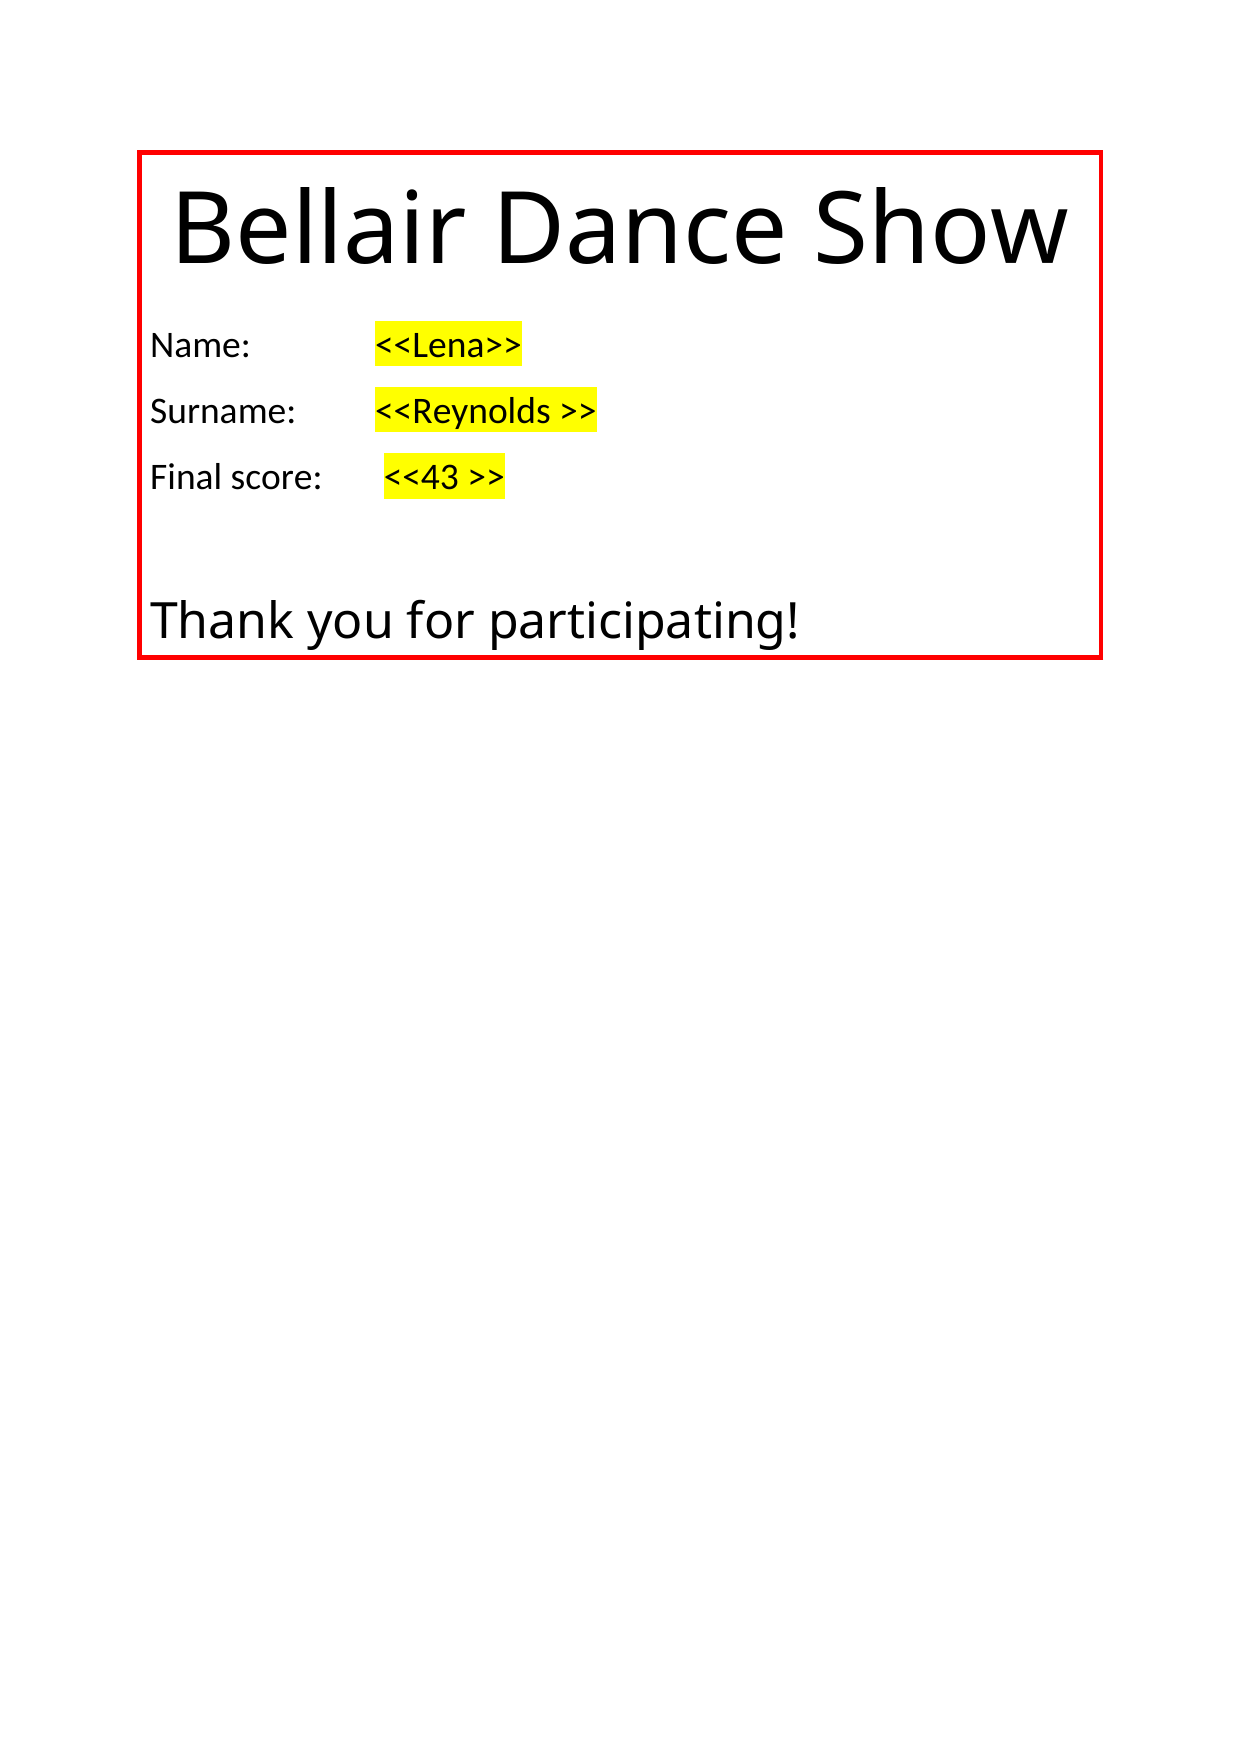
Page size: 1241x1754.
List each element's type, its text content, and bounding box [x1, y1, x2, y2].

text Thank you for participating! [142, 578, 1099, 655]
text Bellair Dance Show [142, 155, 1099, 293]
text Surname: <<Reynolds >> [142, 380, 1099, 432]
text Final score: <<43 >> [142, 446, 1099, 499]
text Name: <<Lena>> [142, 314, 1099, 366]
